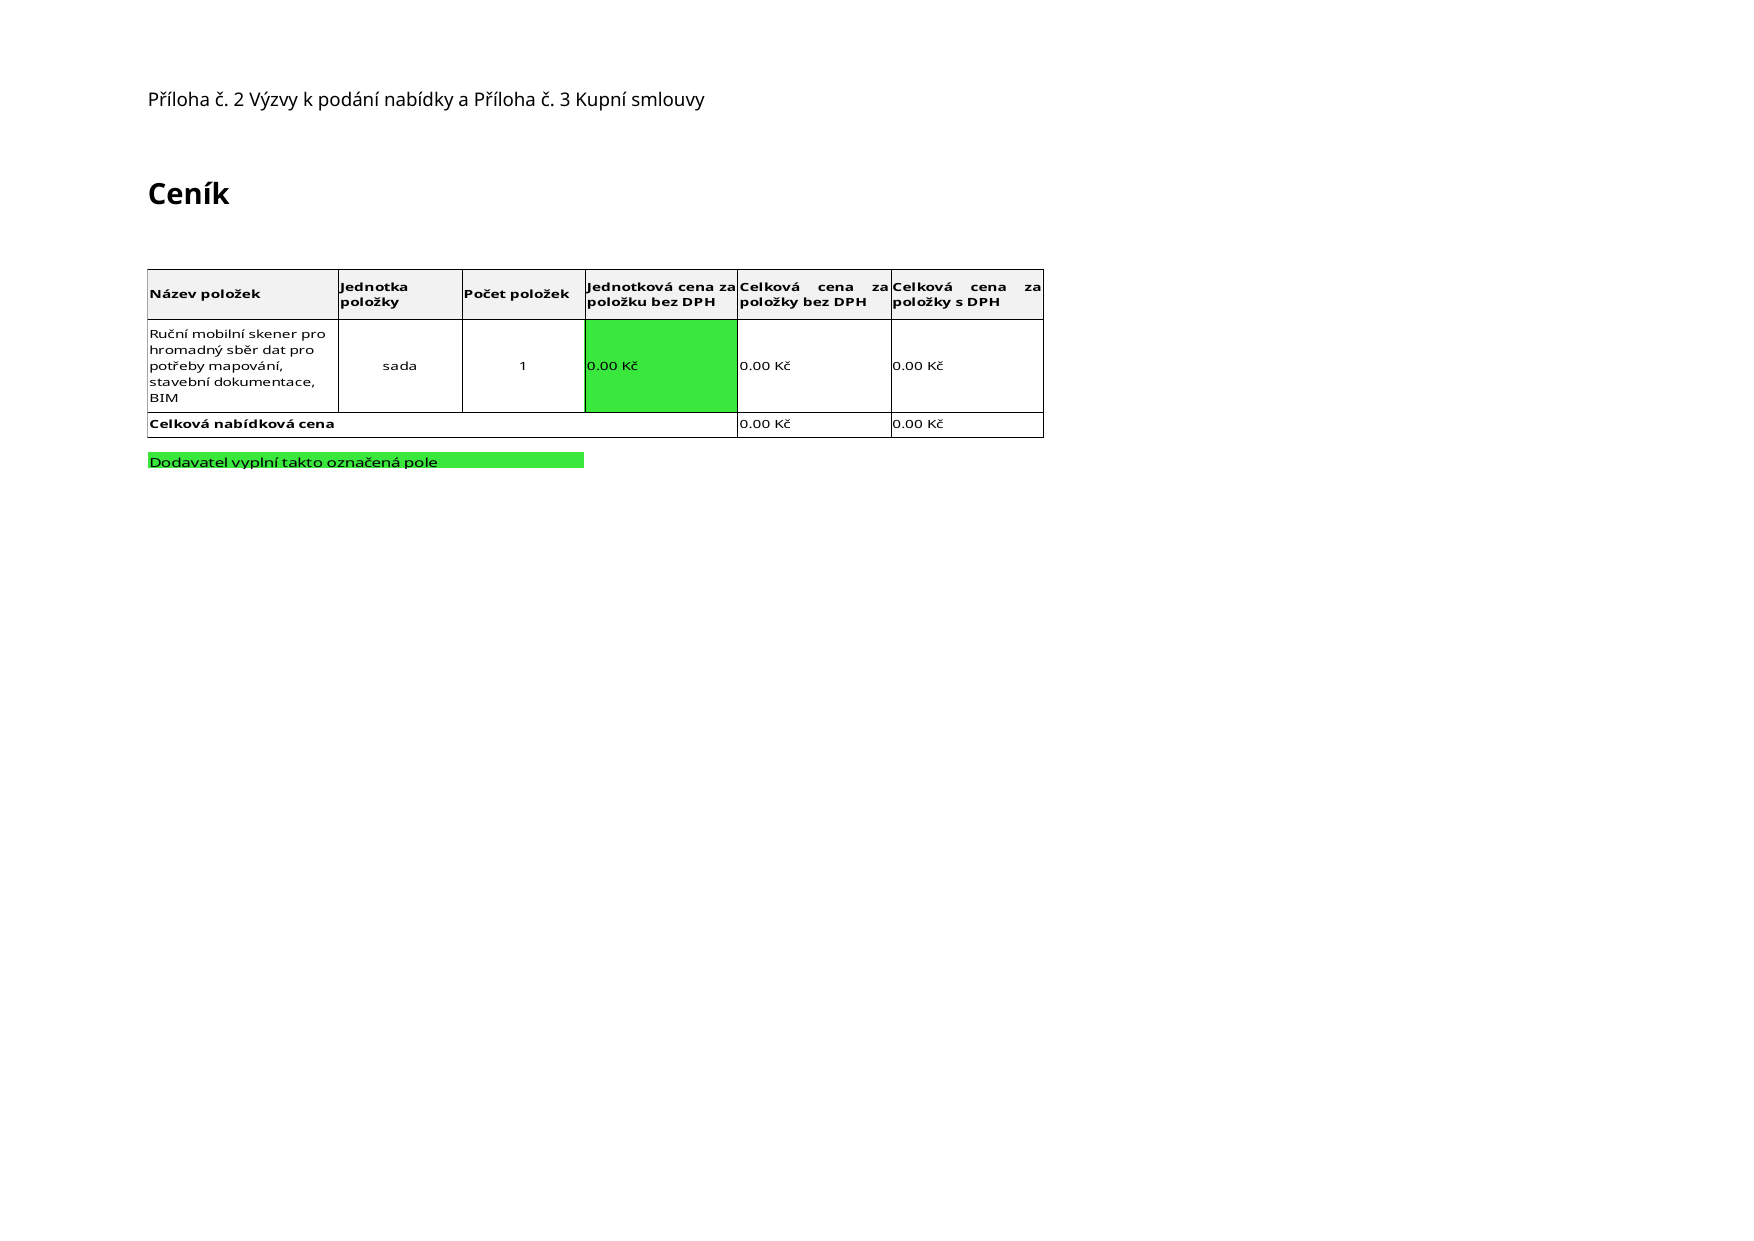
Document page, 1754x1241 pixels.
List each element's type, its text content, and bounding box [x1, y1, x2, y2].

subtitle Ceník [148, 173, 1606, 213]
